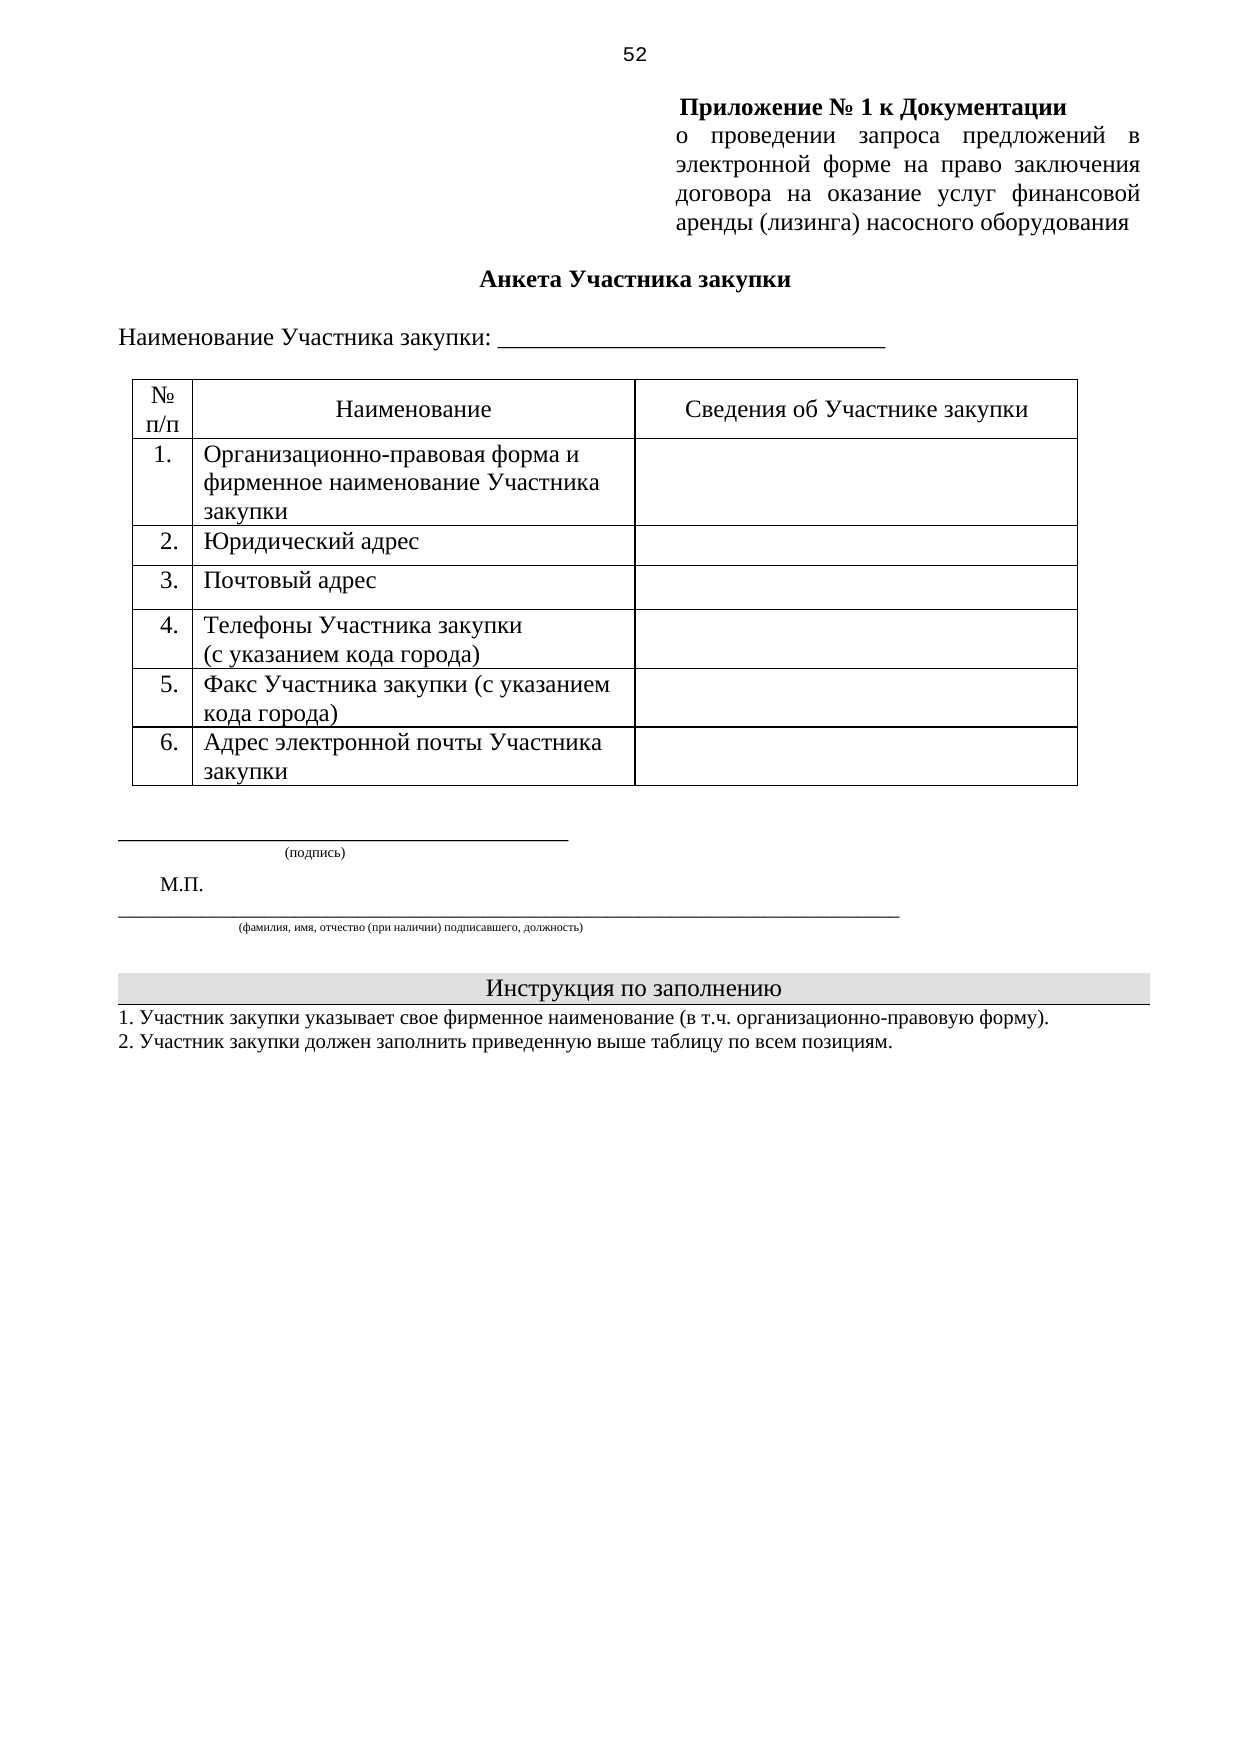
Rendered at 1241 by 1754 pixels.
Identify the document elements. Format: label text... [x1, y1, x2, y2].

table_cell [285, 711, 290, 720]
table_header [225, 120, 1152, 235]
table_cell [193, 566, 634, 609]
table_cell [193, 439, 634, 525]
text Инструкция по заполнению [118, 973, 1150, 1004]
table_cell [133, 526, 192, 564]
text ___________________________________________________________________________ [118, 896, 1152, 920]
text 2. Участник закупки должен заполнить приведенную выше таблицу по всем позициям. [118, 1029, 1152, 1053]
text 1. Участник закупки указывает свое фирменное наименование (в т.ч. организационно-правовую форму). [118, 1005, 1152, 1029]
text Приложение № 1 к Документации [679, 92, 1152, 120]
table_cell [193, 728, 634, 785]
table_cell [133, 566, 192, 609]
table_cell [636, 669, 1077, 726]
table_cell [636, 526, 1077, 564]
text Наименование Участника закупки: _______________________________ [118, 322, 1152, 350]
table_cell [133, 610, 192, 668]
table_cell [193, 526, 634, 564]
text (фамилия, имя, отчество (при наличии) подписавшего, должность) [118, 920, 1152, 944]
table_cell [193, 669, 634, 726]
text Анкета Участника закупки [118, 264, 1152, 293]
text (подпись) [118, 843, 1152, 872]
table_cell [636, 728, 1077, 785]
text М.П. [118, 872, 1152, 896]
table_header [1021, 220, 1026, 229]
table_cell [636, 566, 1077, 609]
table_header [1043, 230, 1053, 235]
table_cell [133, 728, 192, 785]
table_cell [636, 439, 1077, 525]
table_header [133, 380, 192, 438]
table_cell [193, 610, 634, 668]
text ____________________________________ [118, 815, 1152, 843]
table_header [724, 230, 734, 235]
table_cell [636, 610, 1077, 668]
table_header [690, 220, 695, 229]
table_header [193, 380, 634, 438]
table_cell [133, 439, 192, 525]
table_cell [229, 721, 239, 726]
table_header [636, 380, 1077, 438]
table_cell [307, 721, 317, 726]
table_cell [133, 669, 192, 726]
